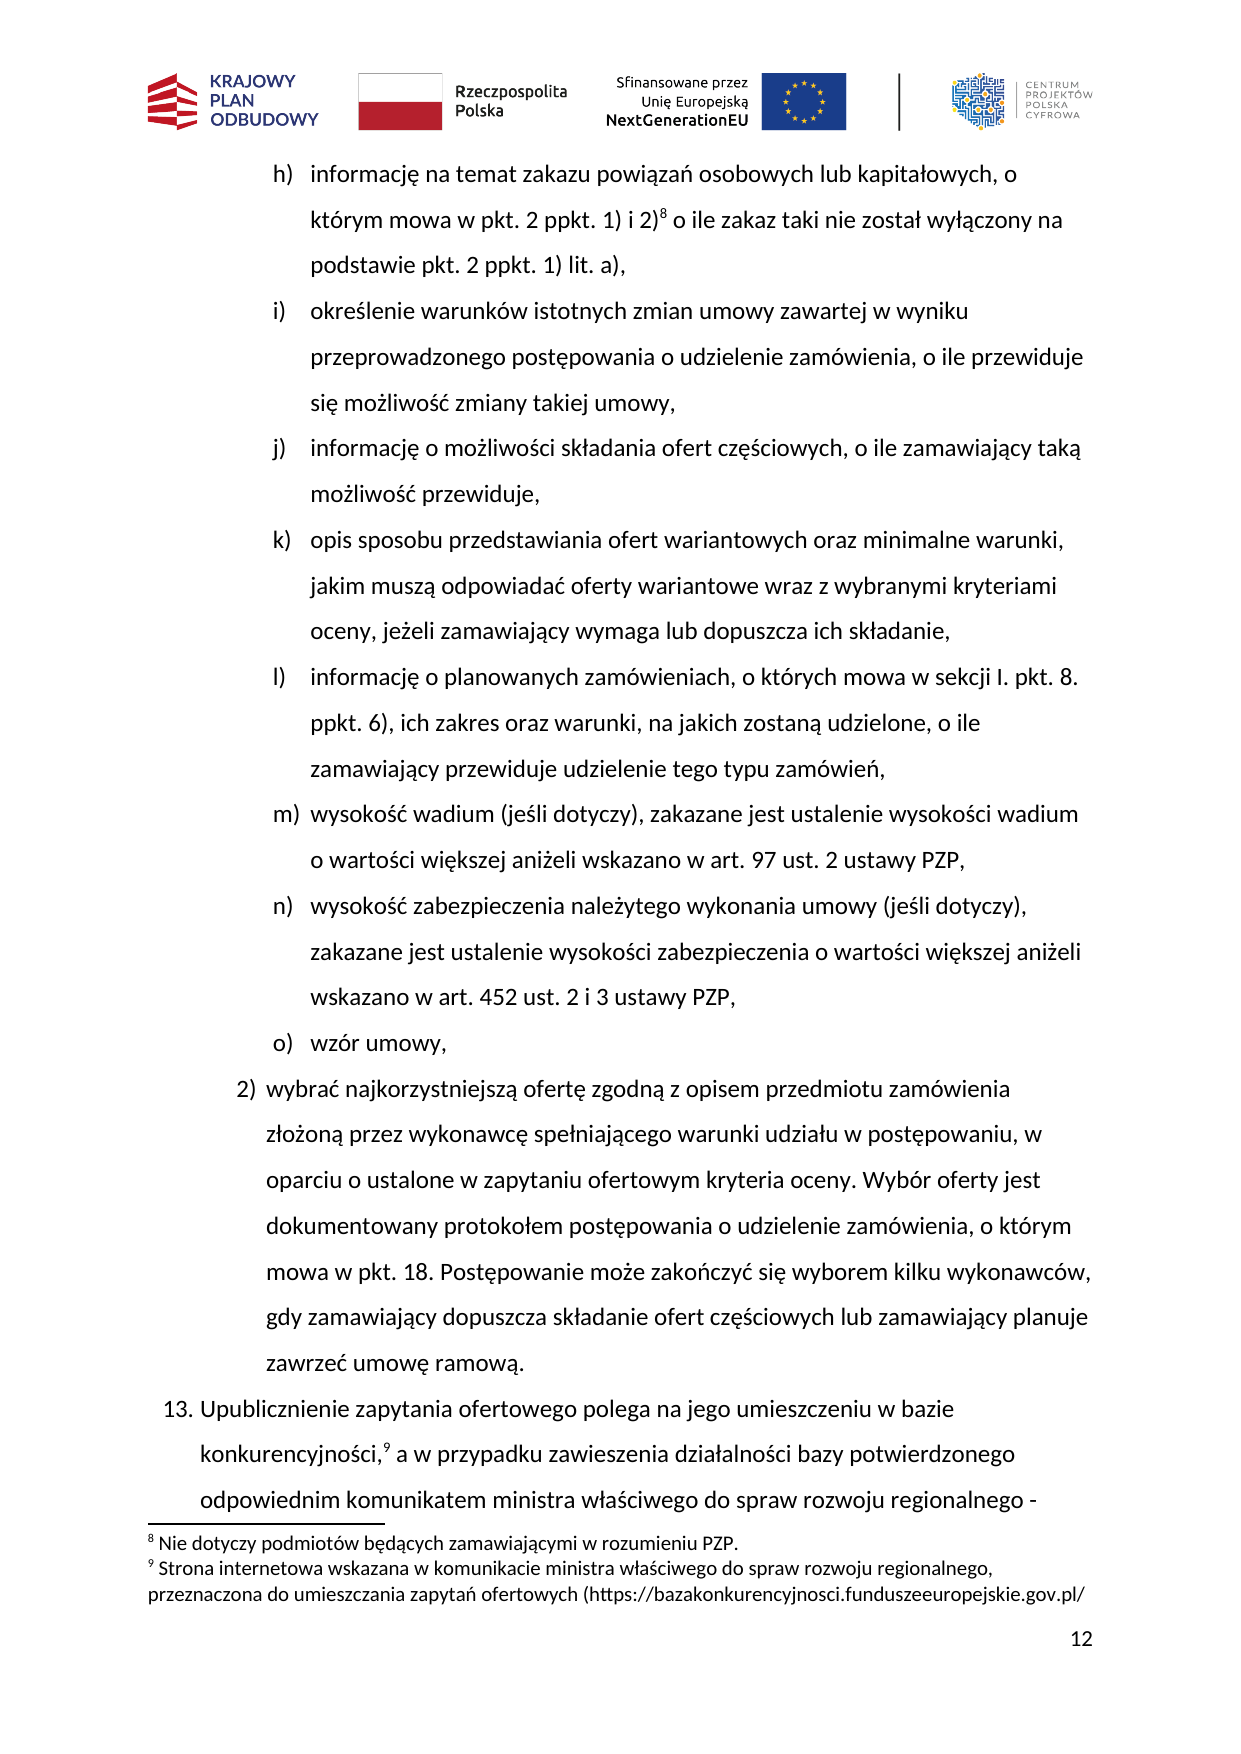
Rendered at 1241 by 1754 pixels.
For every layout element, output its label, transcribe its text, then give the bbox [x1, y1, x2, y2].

list wysokość zabezpieczenia należytego wykonania umowy (jeśli dotyczy), zakazane jest ustalenie wysokości zabezpieczenia o wartości większej aniżeli wskazano w art. 452 ust. 2 i 3 ustawy PZP, [273, 890, 1093, 1012]
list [162, 1393, 1093, 1515]
list wybrać najkorzystniejszą ofertę zgodną z opisem przedmiotu zamówienia złożoną przez wykonawcę spełniającego warunki udziału w postępowaniu, w oparciu o ustalone w zapytaniu ofertowym kryteria oceny. Wybór oferty jest dokumentowany protokołem postępowania o udzielenie zamówienia, o którym mowa w pkt. 18. Postępowanie może zakończyć się wyborem kilku wykonawców, gdy zamawiający dopuszcza składanie ofert częściowych lub zamawiający planuje zawrzeć umowę ramową. [236, 1073, 1093, 1378]
list opis sposobu przedstawiania ofert wariantowych oraz minimalne warunki, jakim muszą odpowiadać oferty wariantowe wraz z wybranymi kryteriami oceny, jeżeli zamawiający wymaga lub dopuszcza ich składanie, [273, 524, 1093, 646]
list wysokość wadium (jeśli dotyczy), zakazane jest ustalenie wysokości wadium o wartości większej aniżeli wskazano w art. 97 ust. 2 ustawy PZP, [273, 798, 1093, 875]
list określenie warunków istotnych zmian umowy zawartej w wyniku przeprowadzonego postępowania o udzielenie zamówienia, o ile przewiduje się możliwość zmiany takiej umowy, [273, 295, 1093, 417]
list wzór umowy, [273, 1027, 1093, 1058]
picture [147, 73, 1093, 131]
list informację na temat zakazu powiązań osobowych lub kapitałowych, o którym mowa w pkt. 2 ppkt. 1) i 2) o ile zakaz taki nie został wyłączony na podstawie pkt. 2 ppkt. 1) lit. a), [273, 158, 1093, 280]
list informację o planowanych zamówieniach, o których mowa w sekcji I. pkt. 8. ppkt. 6), ich zakres oraz warunki, na jakich zostaną udzielone, o ile zamawiający przewiduje udzielenie tego typu zamówień, [273, 661, 1093, 783]
list informację o możliwości składania ofert częściowych, o ile zamawiający taką możliwość przewiduje, [273, 433, 1093, 509]
